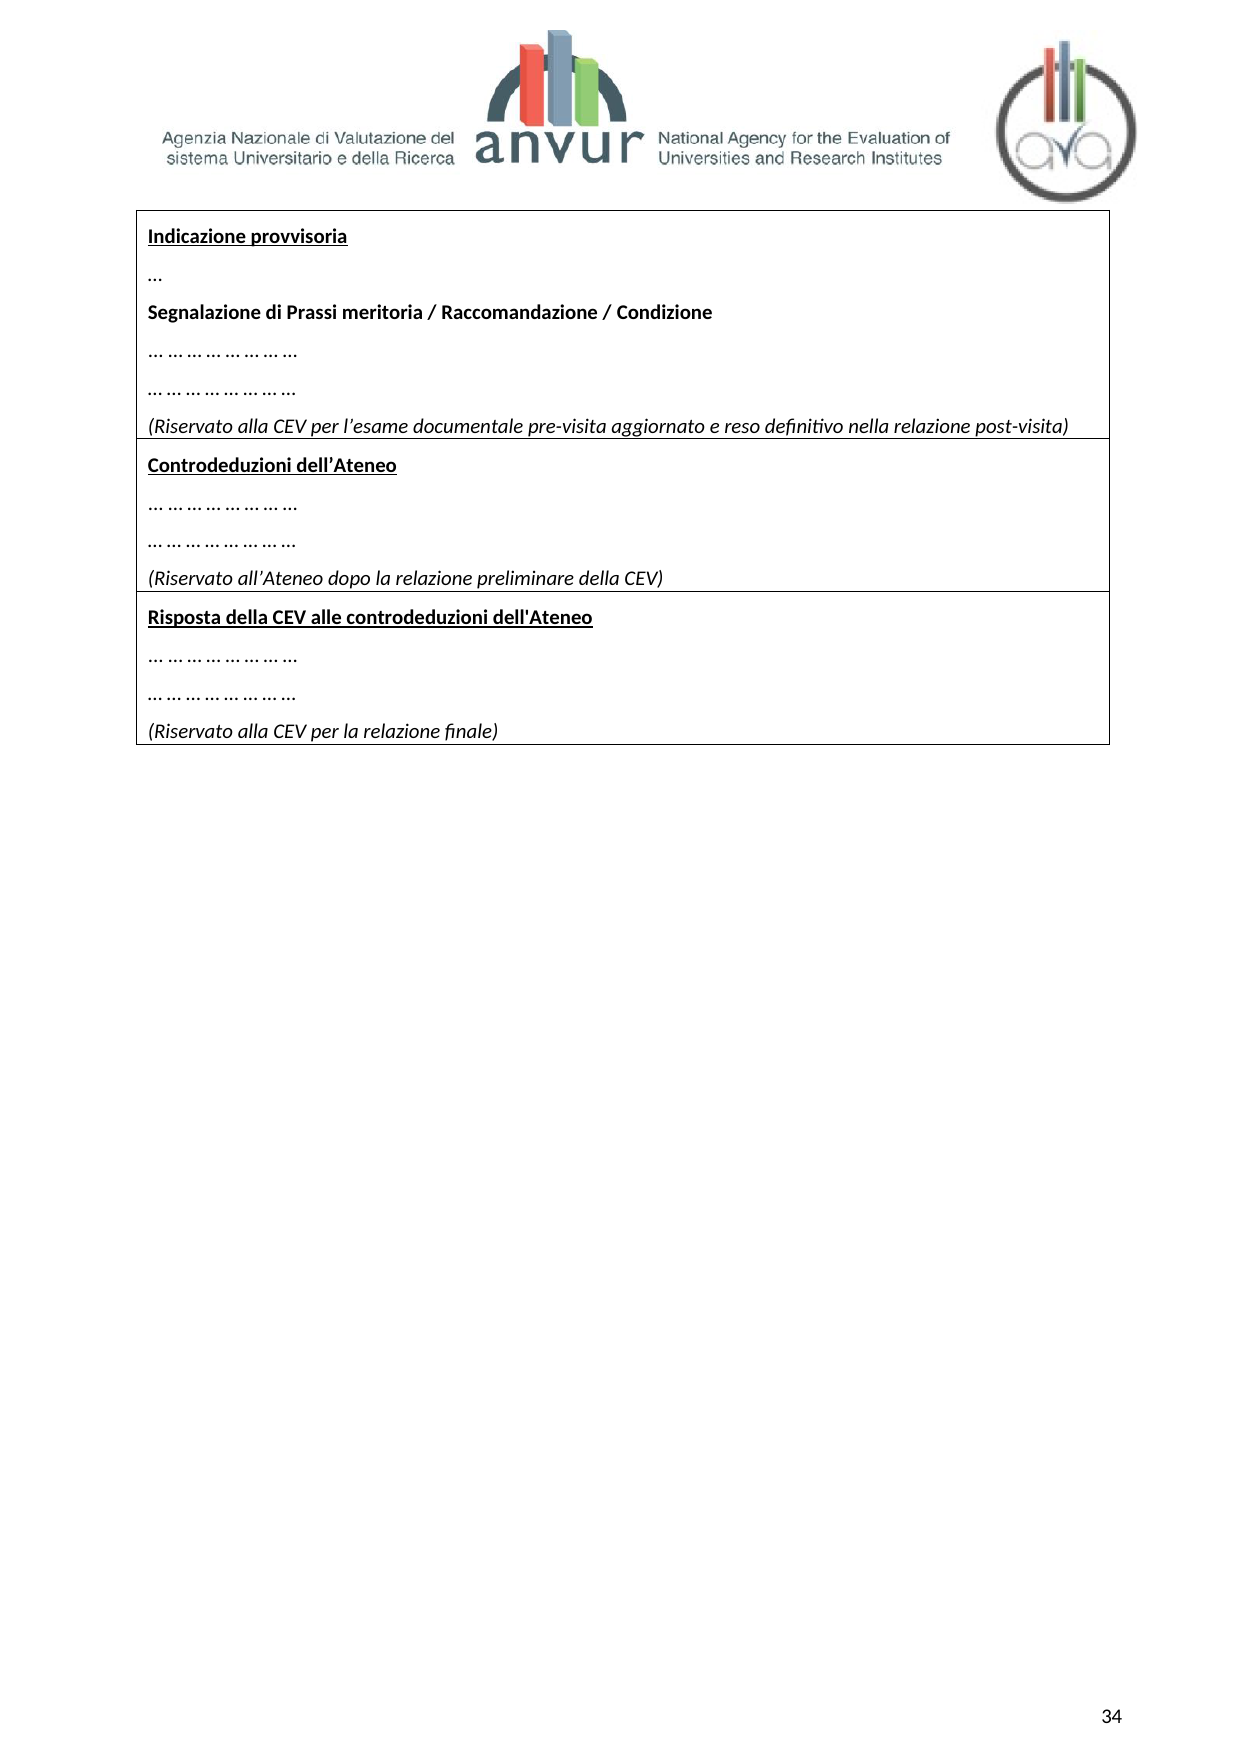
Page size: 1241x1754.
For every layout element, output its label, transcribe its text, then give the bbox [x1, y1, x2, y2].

table_cell Risposta della CEV alle controdeduzioni dell'Ateneo ... … … … … … … … … … … … … … … … (Riservato alla CEV per la relazione finale) [137, 592, 1109, 744]
table_header Indicazione provvisoria … Segnalazione di Prassi meritoria / Raccomandazione / Condizione ... … … … … … … … … … … … … … … … (Riservato alla CEV per l’esame documentale pre-visita aggiornato e reso definitivo nella relazione post-visita) [137, 211, 1109, 438]
table_cell Controdeduzioni dell’Ateneo ... … … … … … … … … … … … … … … … (Riservato all’Ateneo dopo la relazione preliminare della CEV) [137, 439, 1109, 591]
